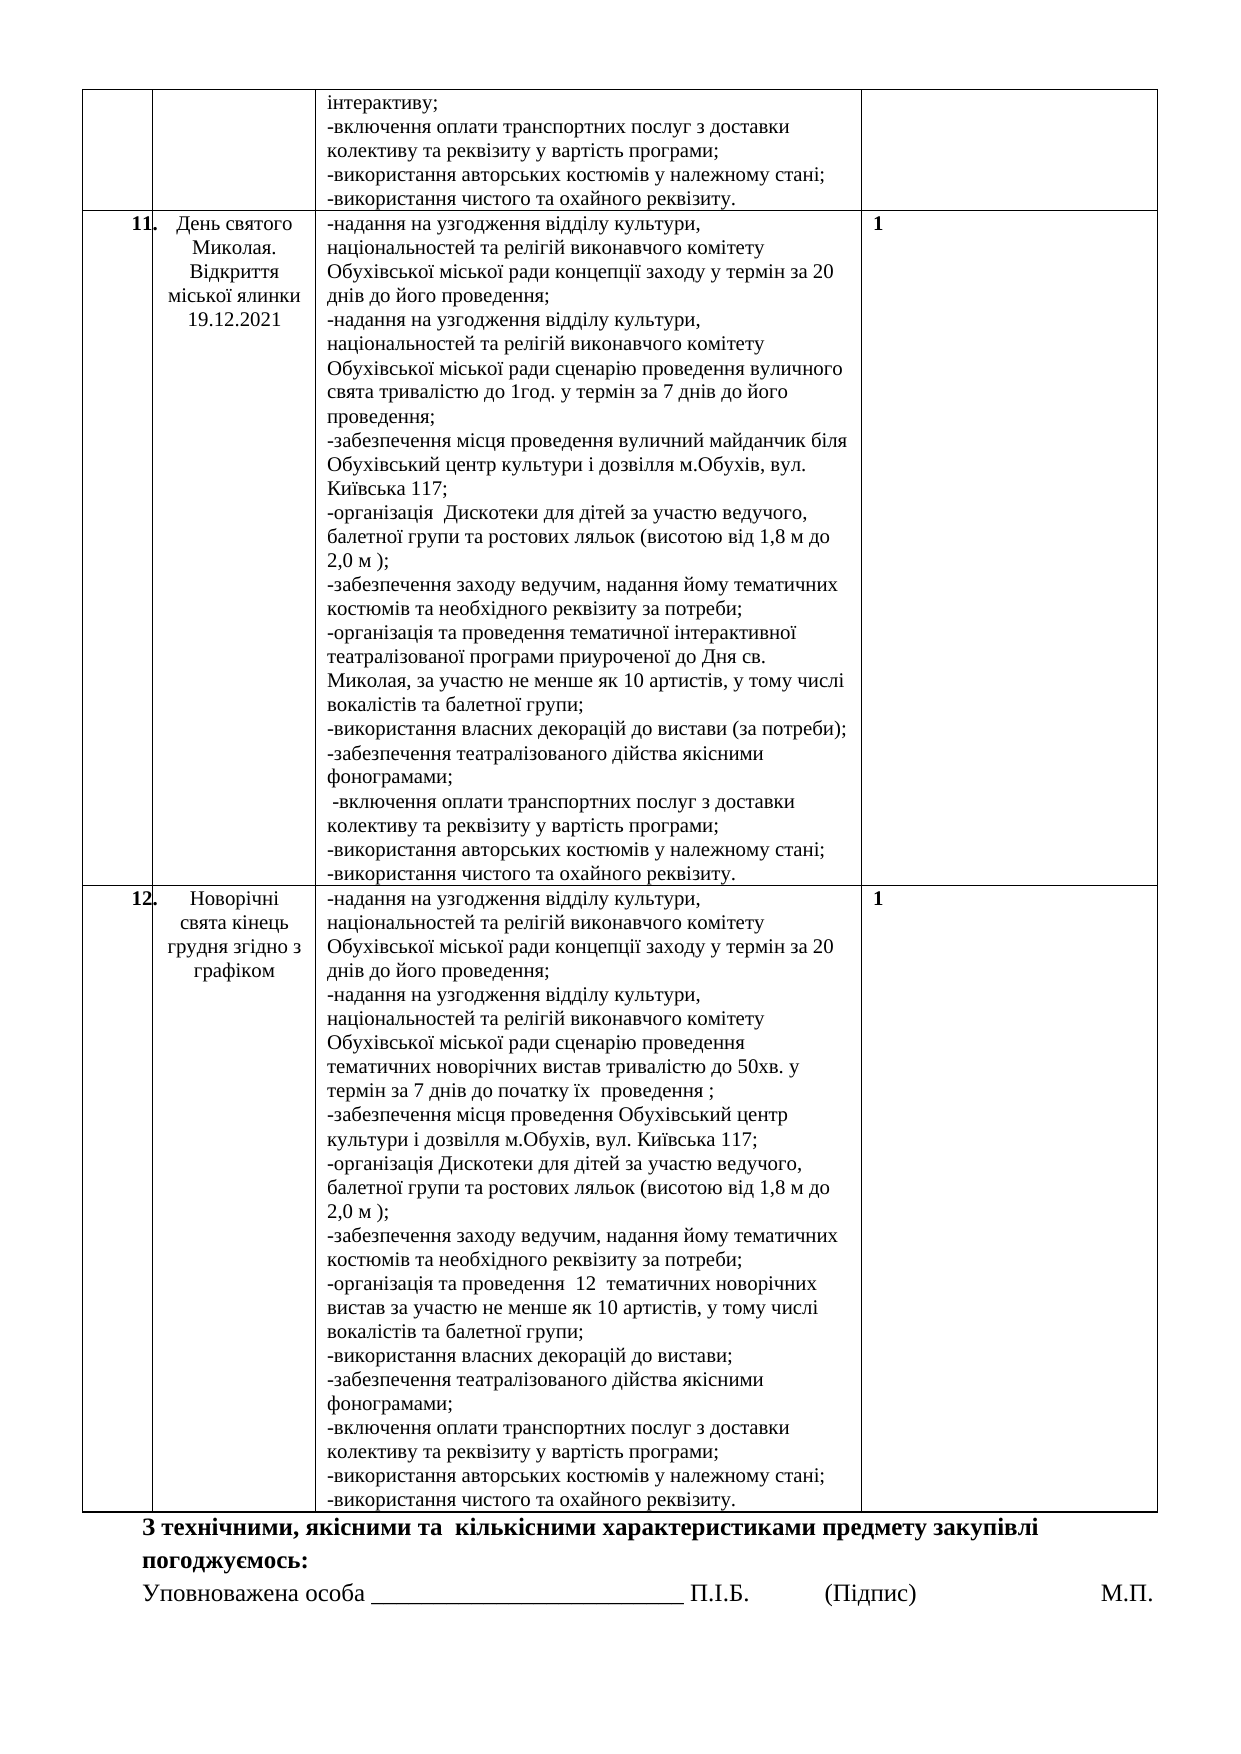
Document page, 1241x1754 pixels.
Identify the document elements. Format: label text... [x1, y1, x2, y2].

table_cell -надання на узгодження відділу культури, національностей та релігій виконавчого комітету Обухівської міської ради концепції заходу у термін за 20 днів до його проведення; -надання на узгодження відділу культури, національностей та релігій виконавчого комітету Обухівської міської ради сценарію проведення тематичних новорічних вистав тривалістю до 50хв. у термін за 7 днів до початку їх проведення ; -забезпечення місця проведення Обухівський центр культури і дозвілля м.Обухів, вул. Київська 117; -організація Дискотеки для дітей за участю ведучого, балетної групи та ростових ляльок (висотою від 1,8 м до 2,0 м ); -забезпечення заходу ведучим, надання йому тематичних костюмів та необхідного реквізиту за потреби; -організація та проведення 12 тематичних новорічних вистав за участю не менше як 10 артистів, у тому числі вокалістів та балетної групи; -використання власних декорацій до вистави; -забезпечення театралізованого дійства якісними фонограмами; -включення оплати транспортних послуг з доставки колективу та реквізиту у вартість програми; -використання авторських костюмів у належному стані; -використання чистого та охайного реквізиту. [316, 886, 861, 1511]
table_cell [153, 90, 315, 210]
table_cell [83, 886, 152, 1511]
table_cell 1 [862, 886, 1157, 1511]
text Уповноважена особа _________________________ П.І.Б. (Підпис) М.П. [142, 1578, 1240, 1607]
text З технічними, якісними та кількісними характеристиками предмету закупівлі погоджуємось: [142, 1512, 1193, 1574]
table_cell [83, 211, 152, 885]
table_cell [83, 90, 152, 210]
table_cell Новорічні свята кінець грудня згідно з графіком [153, 886, 315, 1511]
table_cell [316, 90, 861, 210]
table_cell 1 [862, 90, 1157, 210]
table_cell День святого Миколая. Відкриття міської ялинки 19.12.2021 [153, 211, 315, 885]
table_cell -надання на узгодження відділу культури, національностей та релігій виконавчого комітету Обухівської міської ради концепції заходу у термін за 20 днів до його проведення; -надання на узгодження відділу культури, національностей та релігій виконавчого комітету Обухівської міської ради сценарію проведення вуличного свята тривалістю до 1год. у термін за 7 днів до його проведення; -забезпечення місця проведення вуличний майданчик біля Обухівський центр культури і дозвілля м.Обухів, вул. Київська 117; -організація Дискотеки для дітей за участю ведучого, балетної групи та ростових ляльок (висотою від 1,8 м до 2,0 м ); -забезпечення заходу ведучим, надання йому тематичних костюмів та необхідного реквізиту за потреби; -організація та проведення тематичної інтерактивної театралізованої програми приуроченої до Дня св. Миколая, за участю не менше як 10 артистів, у тому числі вокалістів та балетної групи; -використання власних декорацій до вистави (за потреби); -забезпечення театралізованого дійства якісними фонограмами; -включення оплати транспортних послуг з доставки колективу та реквізиту у вартість програми; -використання авторських костюмів у належному стані; -використання чистого та охайного реквізиту. [316, 211, 861, 885]
table_cell 1 [862, 211, 1157, 885]
